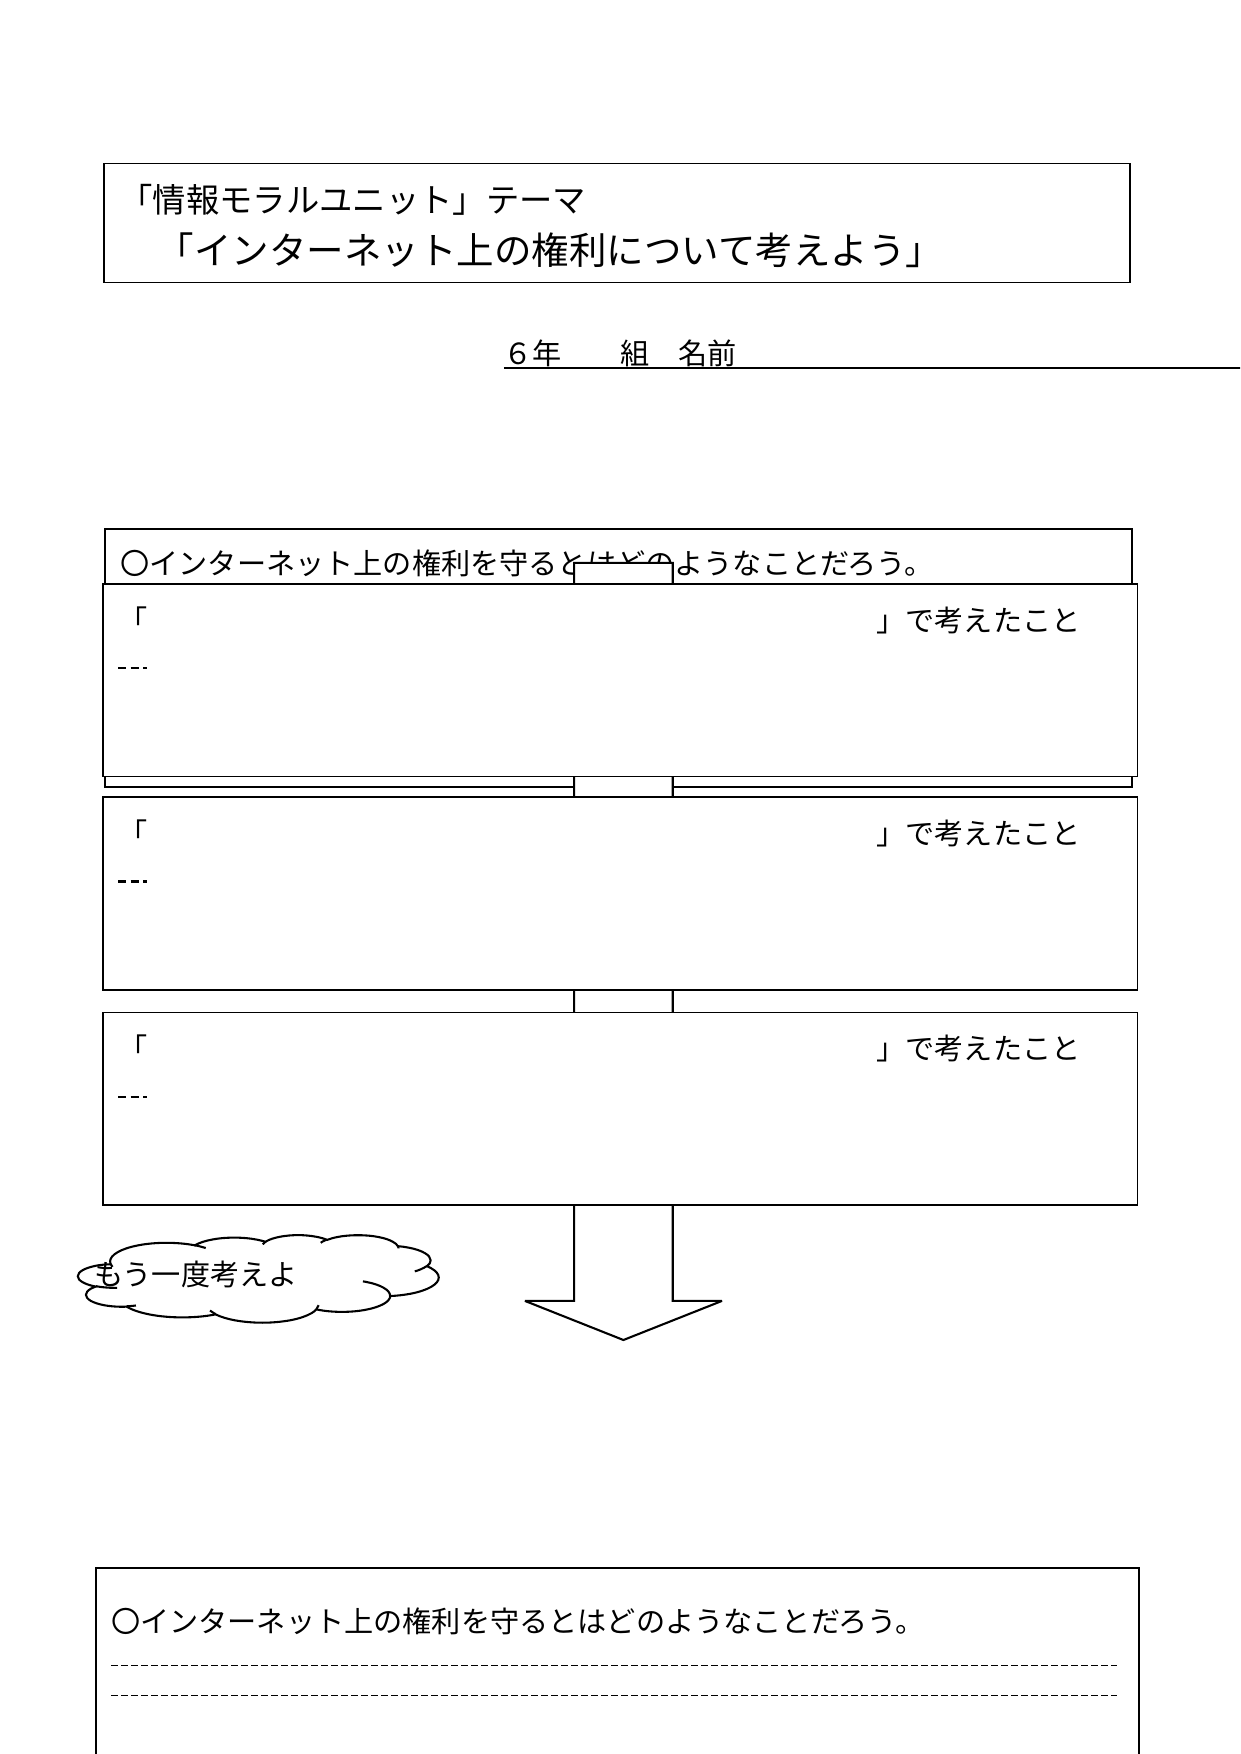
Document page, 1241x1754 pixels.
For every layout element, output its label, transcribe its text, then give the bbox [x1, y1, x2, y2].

text ６年 組 名前 [75, 89, 1165, 389]
